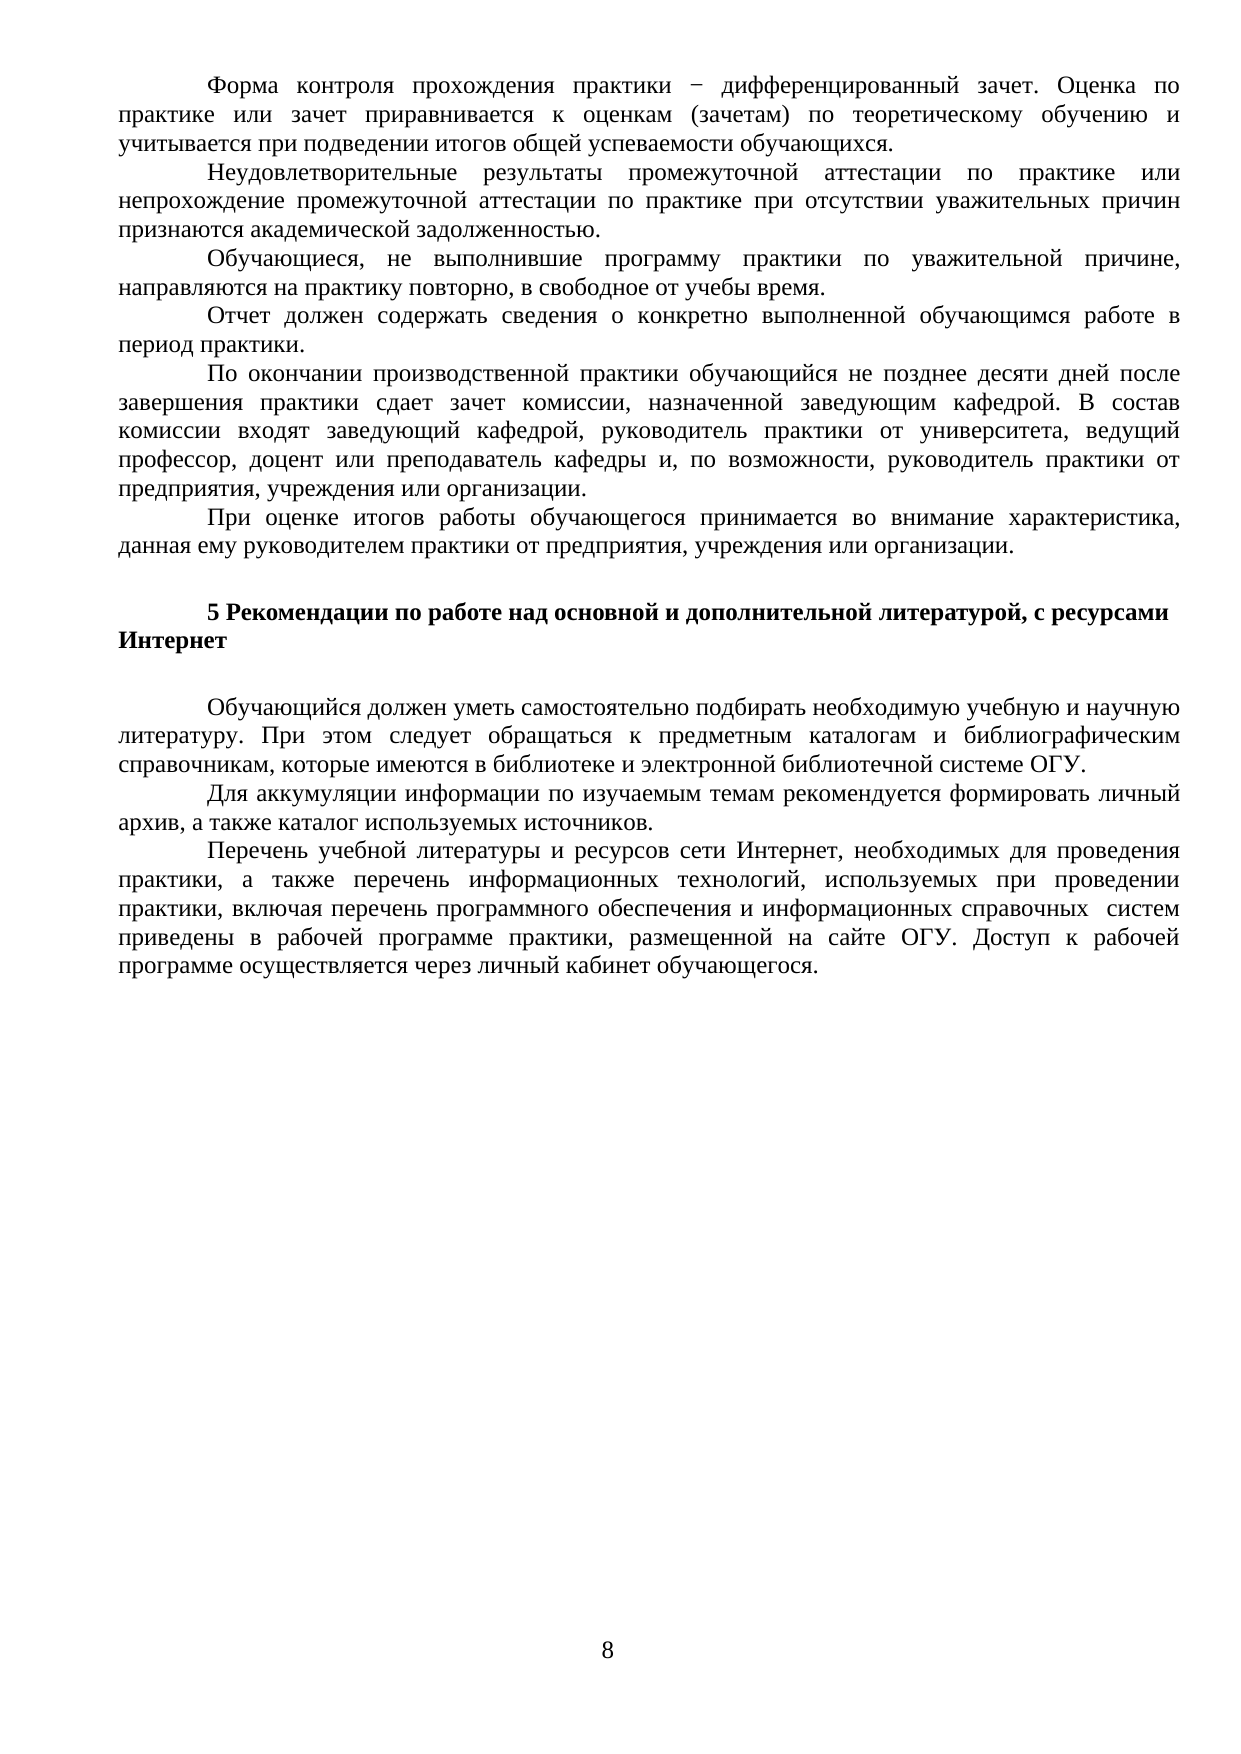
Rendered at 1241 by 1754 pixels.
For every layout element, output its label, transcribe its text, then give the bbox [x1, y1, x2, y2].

text Неудовлетворительные результаты промежуточной аттестации по практике или непрохождение промежуточной аттестации по практике при отсутствии уважительных причин признаются академической задолженностью. [118, 157, 1181, 243]
text Отчет должен содержать сведения о конкретно выполненной обучающимся работе в период практики. [118, 301, 1181, 358]
text Перечень учебной литературы и ресурсов сети Интернет, необходимых для проведения практики, а также перечень информационных технологий, используемых при проведении практики, включая перечень программного обеспечения и информационных справочных систем приведены в рабочей программе практики, размещенной на сайте ОГУ. Доступ к рабочей программе осуществляется через личный кабинет обучающегося. [118, 836, 1181, 979]
text Для аккумуляции информации по изучаемым темам рекомендуется формировать личный архив, а также каталог используемых источников. [118, 778, 1181, 836]
text Обучающиеся, не выполнившие программу практики по уважительной причине, направляются на практику повторно, в свободное от учебы время. [118, 243, 1181, 301]
text При оценке итогов работы обучающегося принимается во внимание характеристика, данная ему руководителем практики от предприятия, учреждения или организации. [118, 502, 1181, 559]
text Обучающийся должен уметь самостоятельно подбирать необходимую учебную и научную литературу. При этом следует обращаться к предметным каталогам и библиографическим справочникам, которые имеются в библиотеке и электронной библиотечной системе ОГУ. [118, 692, 1181, 778]
text 5 Рекомендации по работе над основной и дополнительной литературой, с ресурсами Интернет [118, 597, 1181, 654]
text По окончании производственной практики обучающийся не позднее десяти дней после завершения практики сдает зачет комиссии, назначенной заведующим кафедрой. В состав комиссии входят заведующий кафедрой, руководитель практики от университета, ведущий профессор, доцент или преподаватель кафедры и, по возможности, руководитель практики от предприятия, учреждения или организации. [118, 358, 1181, 502]
text Форма контроля прохождения практики − дифференцированный зачет. Оценка по практике или зачет приравнивается к оценкам (зачетам) по теоретическому обучению и учитывается при подведении итогов общей успеваемости обучающихся. [118, 71, 1181, 157]
